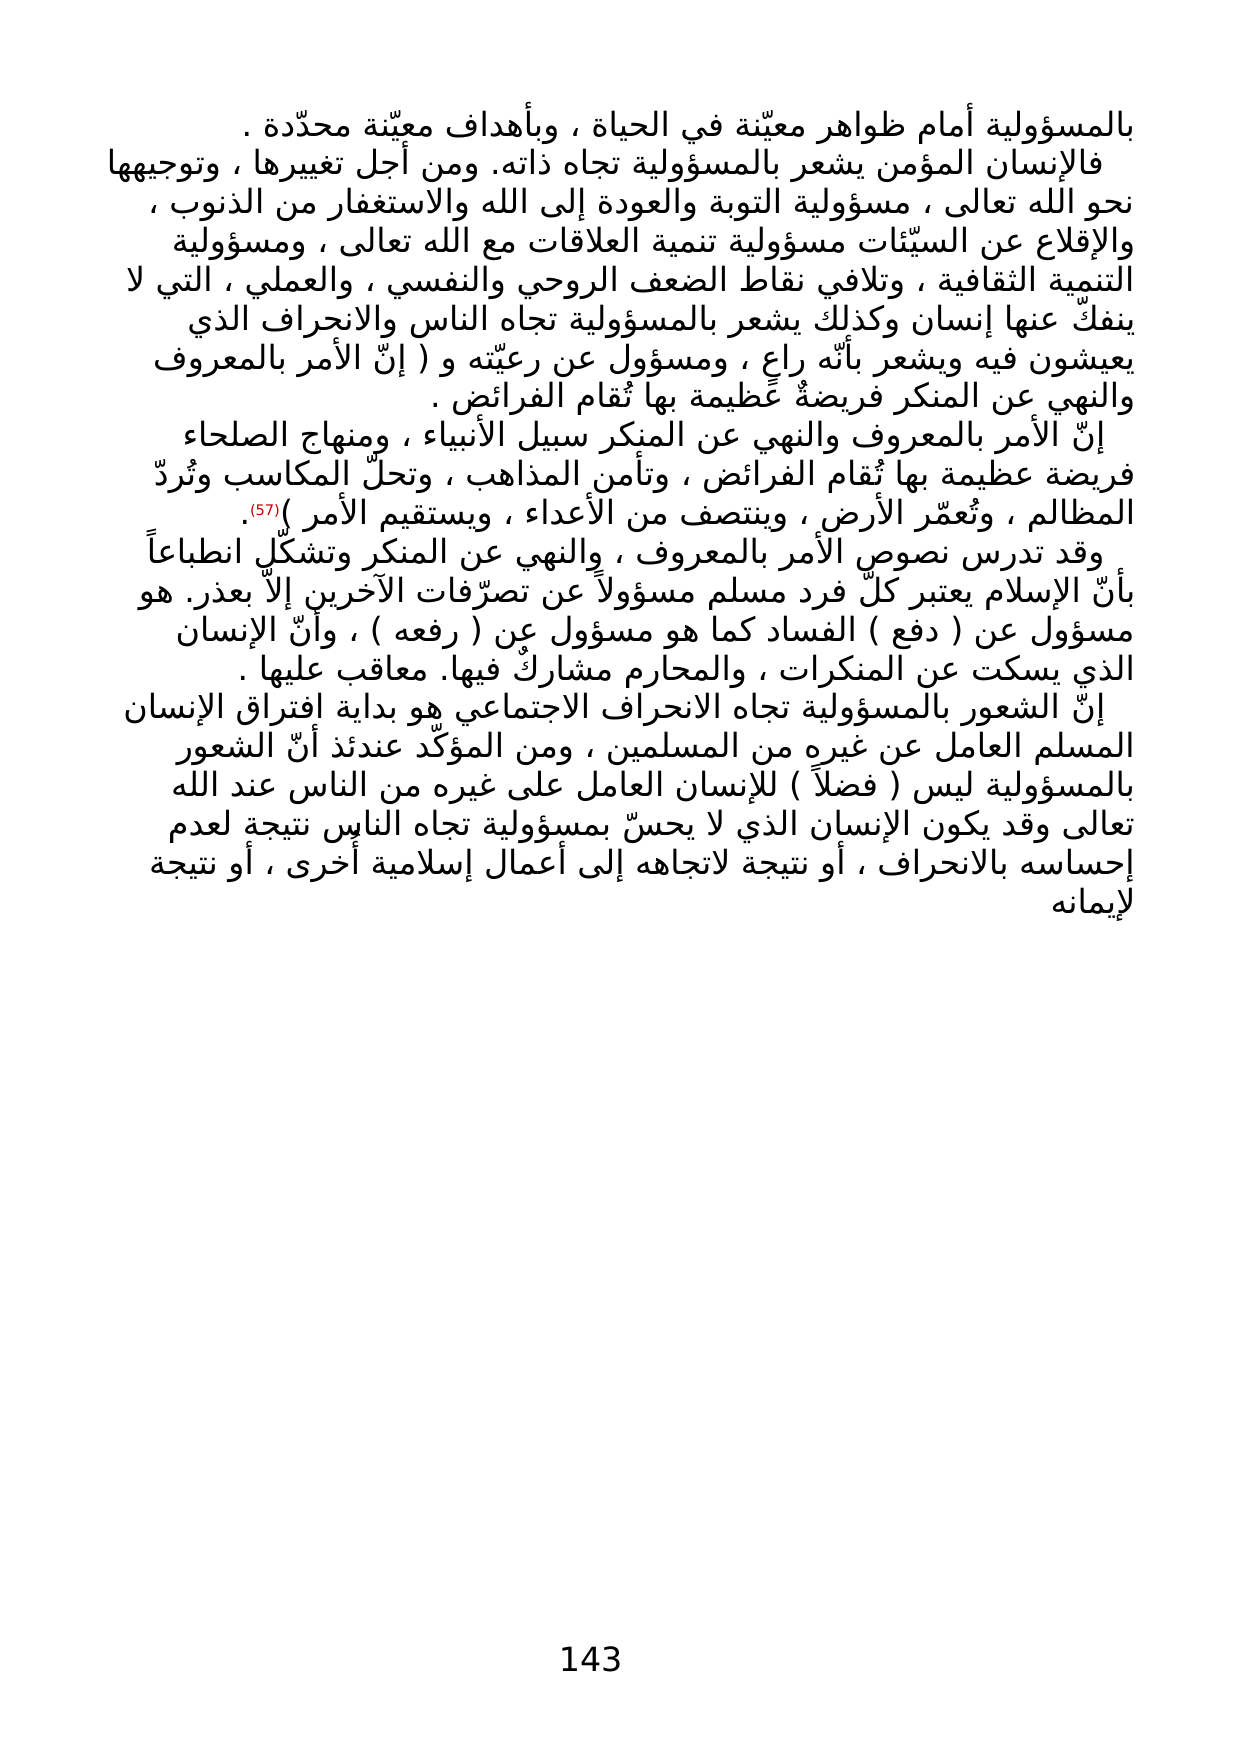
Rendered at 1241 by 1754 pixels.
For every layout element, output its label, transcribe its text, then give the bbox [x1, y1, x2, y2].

text فالإنسان المؤمن يشعر بالمسؤولية تجاه ذاته. ومن أجل تغييرها ، وتوجيهها نحو الله تعالى ، مسؤولية التوبة والعودة إلى الله والاستغفار من الذنوب ، والإقلاع عن السيّئات مسؤولية تنمية العلاقات مع الله تعالى ، ومسؤولية التنمية الثقافية ، وتلافي نقاط الضعف الروحي والنفسي ، والعملي ، التي لا ينفكّ عنها إنسان وكذلك يشعر بالمسؤولية تجاه الناس والانحراف الذي يعيشون فيه ويشعر بأنّه راعٍ ، ومسؤول عن رعيّته و ( إنّ الأمر بالمعروف والنهي عن المنكر فريضةٌ عظيمة بها تُقام الفرائض . [105, 144, 1135, 416]
text وقد تدرس نصوص الأمر بالمعروف ، والنهي عن المنكر وتشكّل انطباعاً بأنّ الإسلام يعتبر كلّ فرد مسلم مسؤولاً عن تصرّفات الآخرين إلاّ بعذر. هو مسؤول عن ( دفع ) الفساد كما هو مسؤول عن ( رفعه ) ، وأنّ الإنسان الذي يسكت عن المنكرات ، والمحارم مشاركٌ فيها. معاقب عليها . [105, 532, 1135, 688]
text إنّ الشعور بالمسؤولية تجاه الانحراف الاجتماعي هو بداية افتراق الإنسان المسلم العامل عن غيره من المسلمين ، ومن المؤكّد عندئذ أنّ الشعور بالمسؤولية ليس ( فضلاً ) للإنسان العامل على غيره من الناس عند الله تعالى وقد يكون الإنسان الذي لا يحسّ بمسؤولية تجاه الناس نتيجة لعدم إحساسه بالانحراف ، أو نتيجة لاتجاهه إلى أعمال إسلامية أُخرى ، أو نتيجة لإيمانه [105, 688, 1135, 921]
text إنّ الأمر بالمعروف والنهي عن المنكر سبيل الأنبياء ، ومنهاج الصلحاء فريضة عظيمة بها تُقام الفرائض ، وتأمن المذاهب ، وتحلّ المكاسب وتُردّ المظالم ، وتُعمّر الأرض ، وينتصف من الأعداء ، ويستقيم الأمر )(57). [105, 416, 1135, 532]
text بالمسؤولية أمام ظواهر معيّنة في الحياة ، وبأهداف معيّنة محدّدة . [105, 105, 1135, 144]
